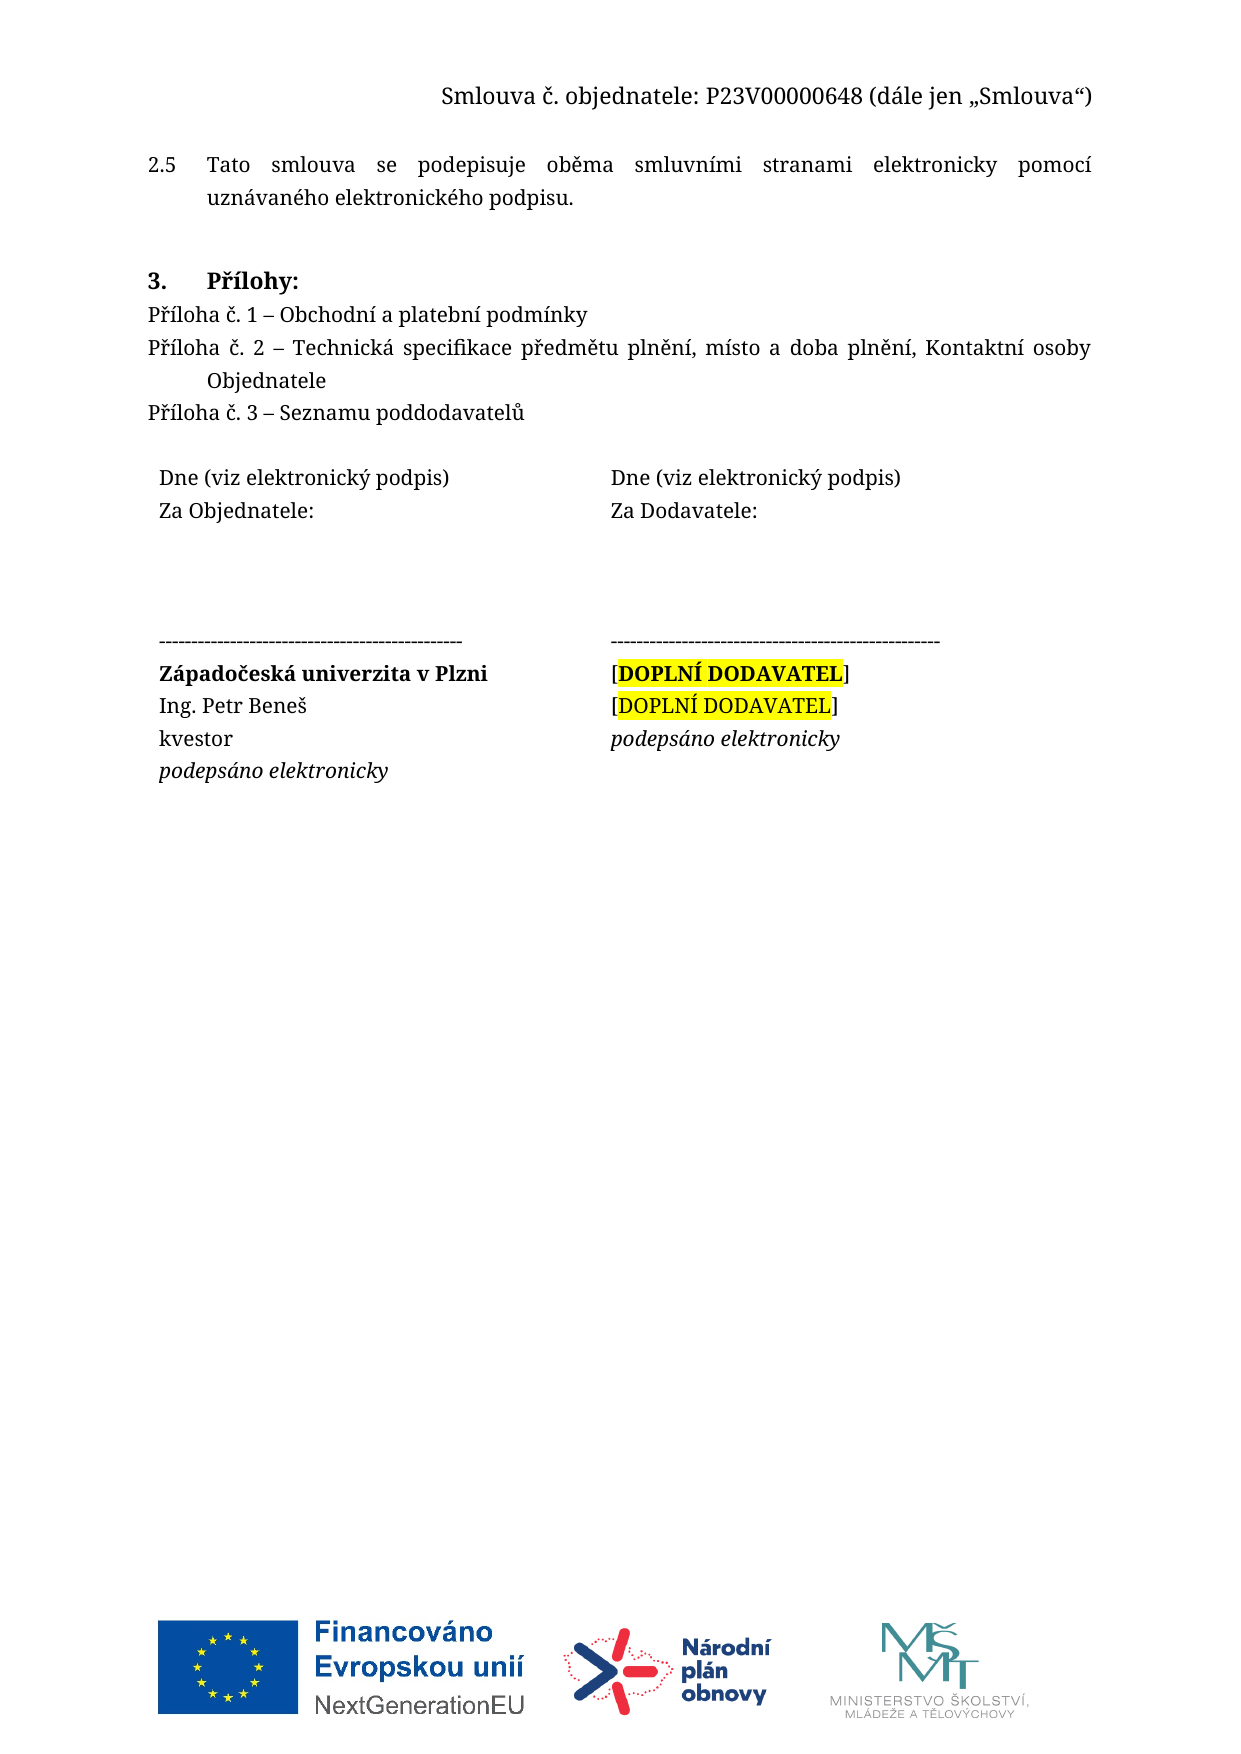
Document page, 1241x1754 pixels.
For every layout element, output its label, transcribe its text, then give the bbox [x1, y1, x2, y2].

list Přílohy: [148, 265, 1093, 296]
text Příloha č. 2 – Technická specifikace předmětu plnění, místo a doba plnění, Kontaktní osoby Objednatele [148, 333, 1093, 394]
text Příloha č. 1 – Obchodní a platební podmínky [148, 301, 1093, 329]
text Příloha č. 3 – Seznamu poddodavatelů [148, 398, 1093, 427]
table_header Dne (viz elektronický podpis) Za Objednatele: ----------------------------------------------- Západočeská univerzita v Plzni Ing. Petr Beneš kvestor podepsáno elektronicky [148, 463, 599, 789]
table_header Dne (viz elektronický podpis) Za Dodavatele: --------------------------------------------------- [DOPLNÍ DODAVATEL] [DOPLNÍ DODAVATEL] podepsáno elektronicky [599, 463, 1051, 789]
list Tato smlouva se podepisuje oběma smluvními stranami elektronicky pomocí uznávaného elektronického podpisu. [148, 150, 1093, 211]
picture [820, 1616, 1039, 1726]
picture [147, 1605, 789, 1726]
